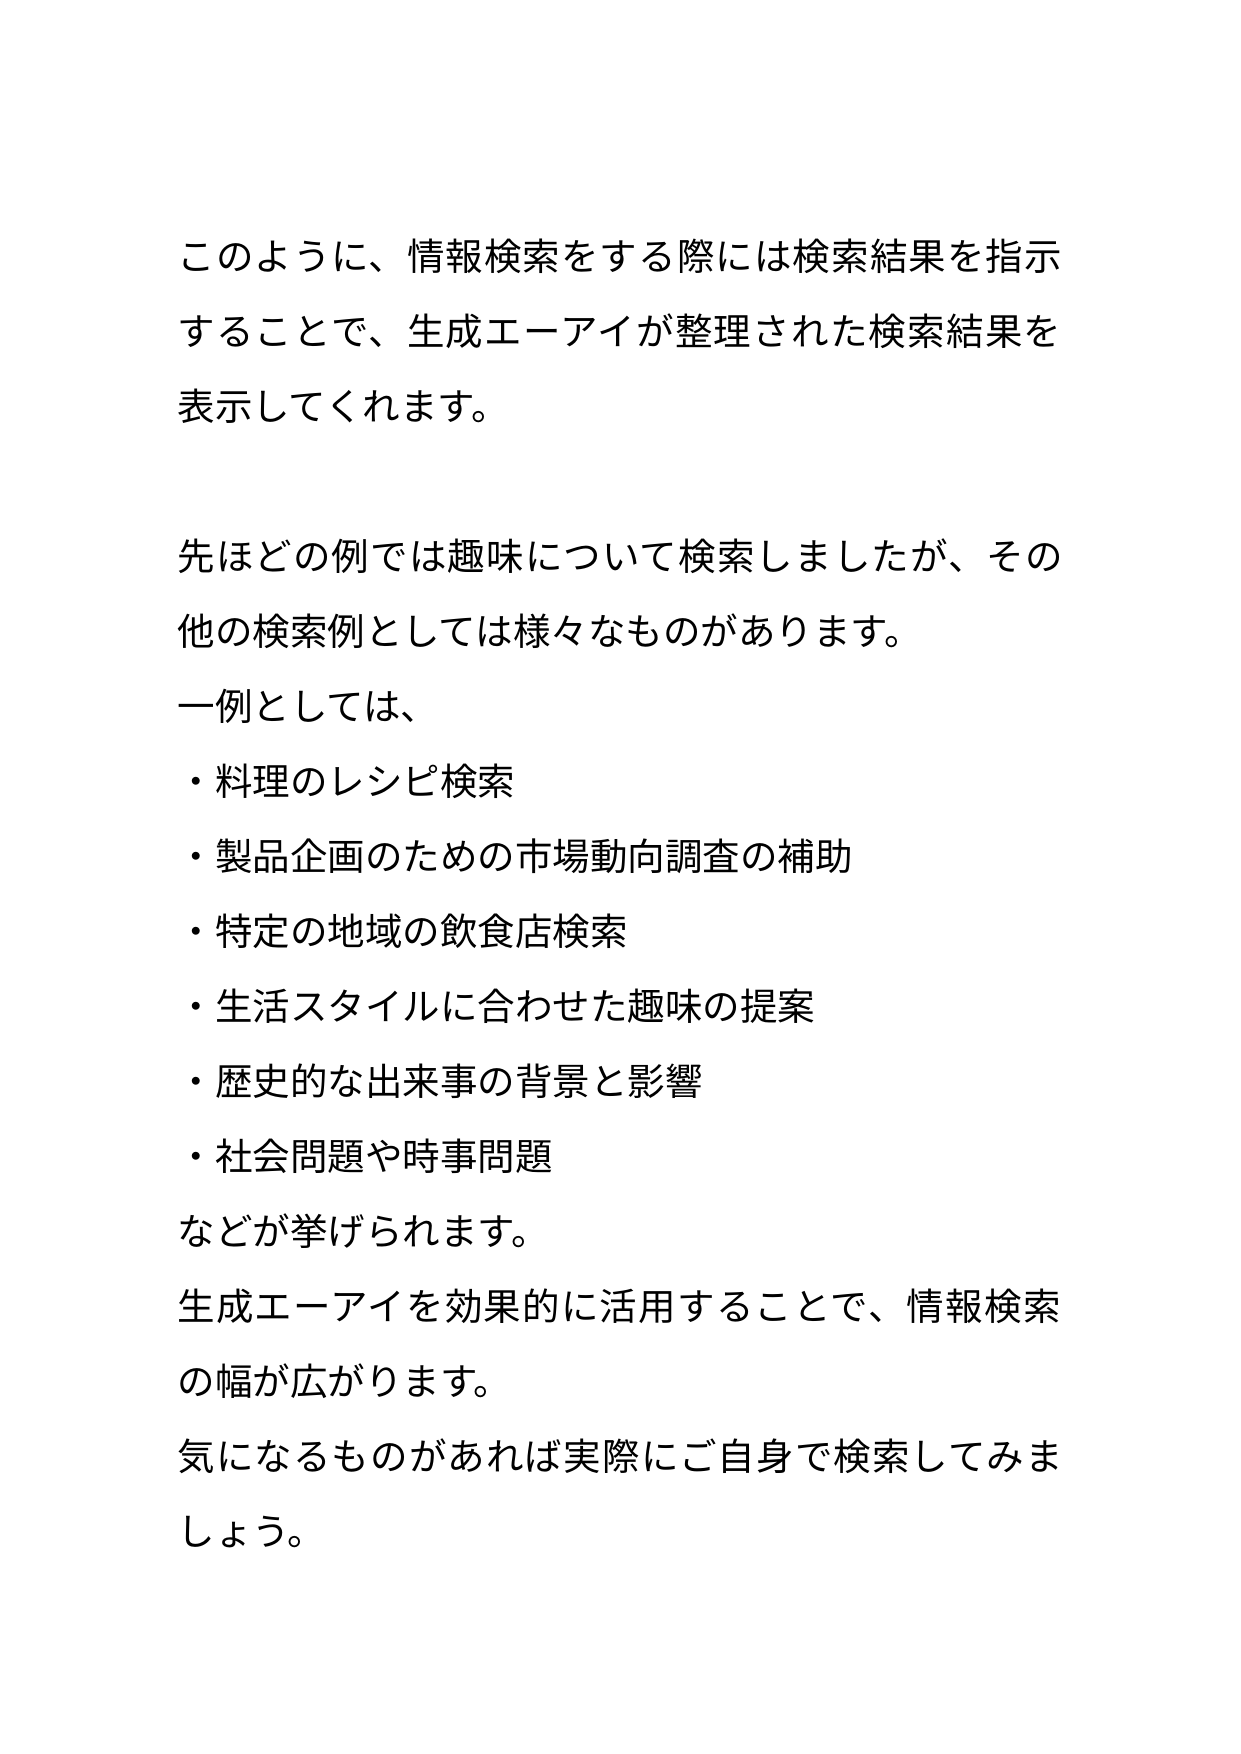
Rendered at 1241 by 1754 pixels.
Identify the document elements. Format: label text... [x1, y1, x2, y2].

text 気になるものがあれば実際にご自身で検索してみましょう。 [177, 1417, 1063, 1567]
text ・生活スタイルに合わせた趣味の提案 [177, 967, 1063, 1042]
text ・特定の地域の飲食店検索 [177, 892, 1063, 967]
text ・歴史的な出来事の背景と影響 [177, 1042, 1063, 1117]
text ・料理のレシピ検索 [177, 742, 1063, 817]
text 生成エーアイを効果的に活用することで、情報検索の幅が広がります。 [177, 1267, 1063, 1417]
text 一例としては、 [177, 667, 1063, 742]
text ・社会問題や時事問題 [177, 1117, 1063, 1192]
text ・製品企画のための市場動向調査の補助 [177, 817, 1063, 892]
text などが挙げられます。 [177, 1192, 1063, 1267]
text 先ほどの例では趣味について検索しましたが、その他の検索例としては様々なものがあります。 [177, 517, 1063, 667]
text このように、情報検索をする際には検索結果を指示することで、生成エーアイが整理された検索結果を表示してくれます。 [177, 217, 1063, 442]
